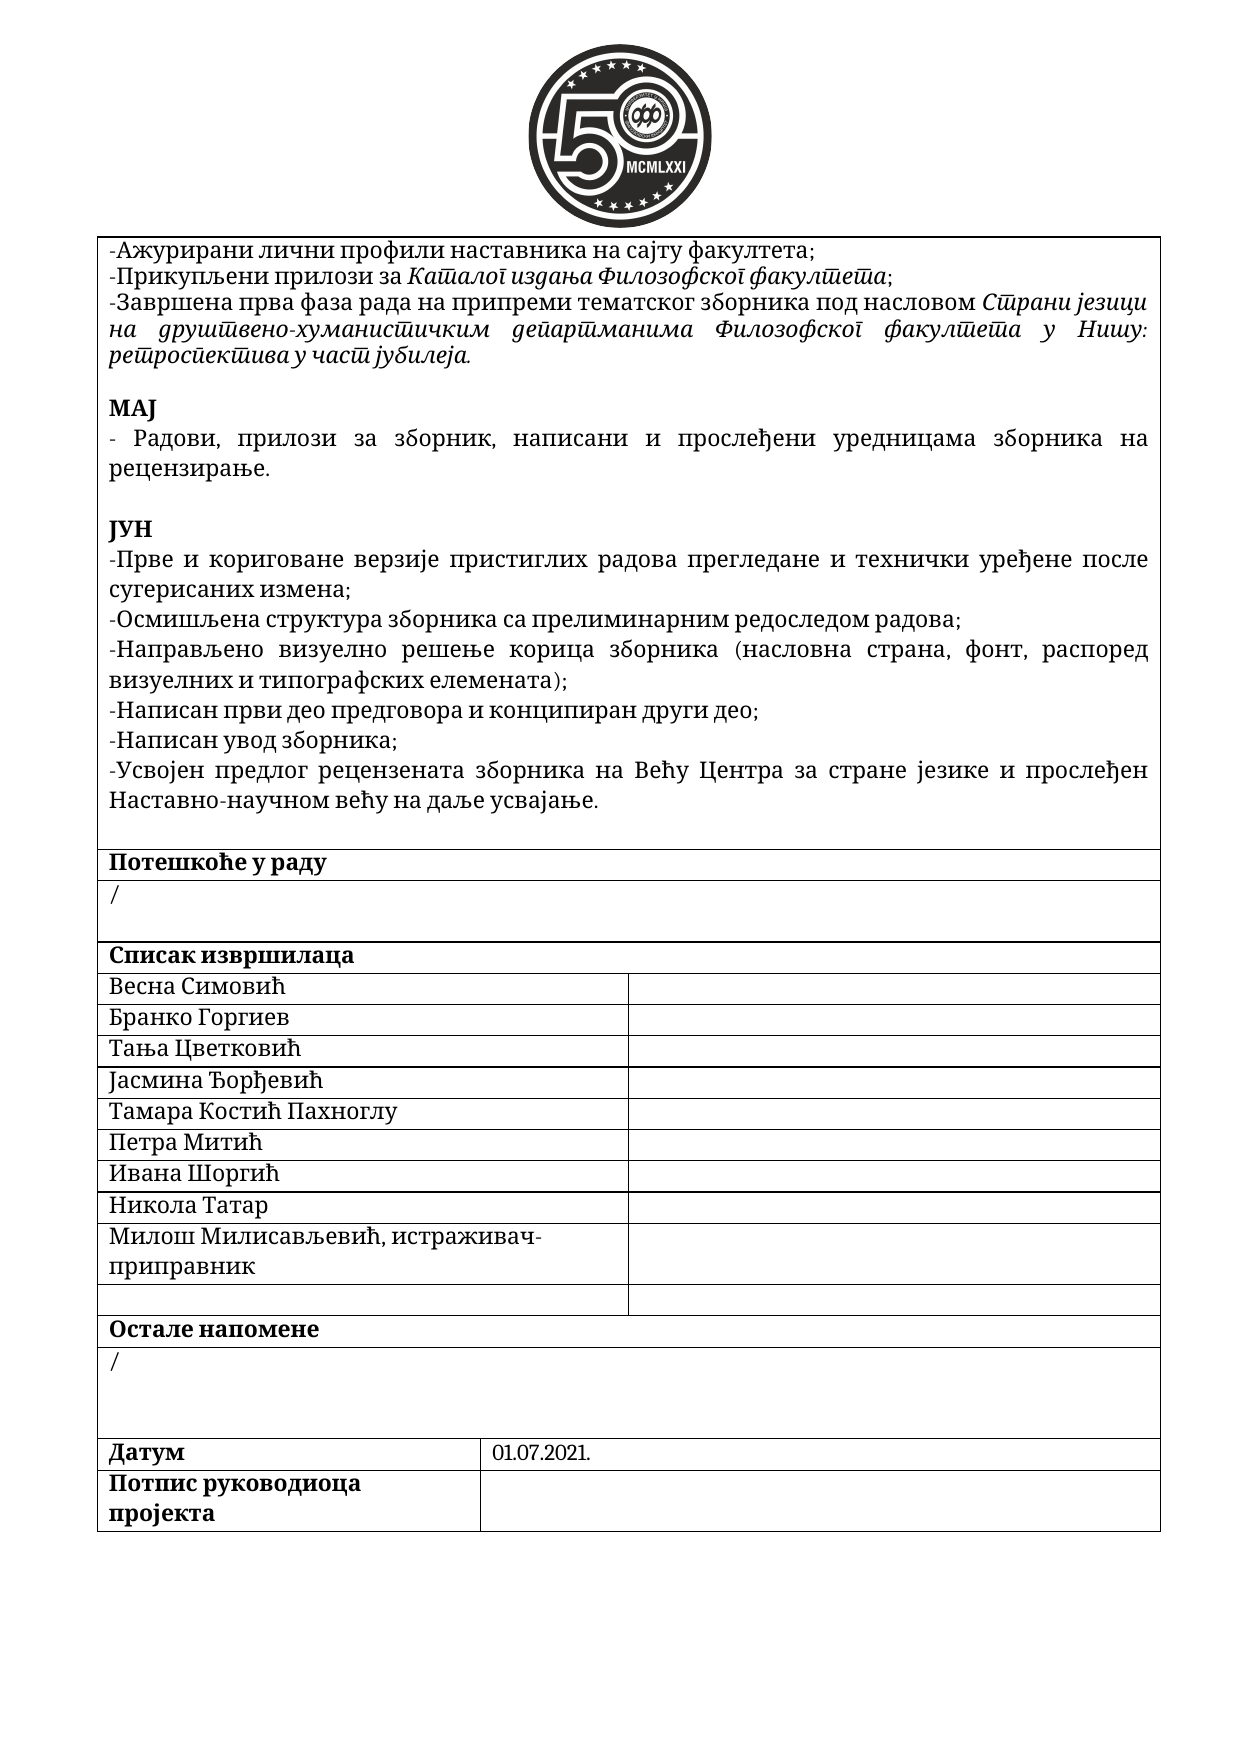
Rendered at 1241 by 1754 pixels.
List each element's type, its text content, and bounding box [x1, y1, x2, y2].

table_cell / [98, 881, 1160, 941]
table_cell Потпис руководиоца пројекта [98, 1471, 480, 1531]
table_cell [481, 1471, 1160, 1531]
table_cell Тања Цветковић [98, 1036, 628, 1066]
table_cell Потешкоће у раду [98, 850, 1160, 880]
table_cell Петра Митић [98, 1130, 628, 1160]
table_cell [629, 1130, 1160, 1160]
table_cell [629, 1224, 1160, 1284]
table_cell [629, 1068, 1160, 1098]
table_cell Датум [98, 1439, 480, 1469]
table_cell [629, 1036, 1160, 1066]
table_cell / [98, 1348, 1160, 1438]
table_cell [629, 1193, 1160, 1223]
table_cell Јасмина Ђорђевић [98, 1068, 628, 1098]
table_cell [629, 1161, 1160, 1191]
table_cell [629, 974, 1160, 1004]
table_cell Бранко Горгиев [98, 1005, 628, 1035]
table_cell [98, 1285, 628, 1315]
table_cell Остале напомене [98, 1316, 1160, 1347]
table_cell [629, 1005, 1160, 1035]
table_cell Ивана Шоргић [98, 1161, 628, 1191]
table_cell [629, 1285, 1160, 1315]
table_cell 01.07.2021. [481, 1439, 1160, 1469]
table_cell Тамара Костић Пахноглу [98, 1099, 628, 1129]
table_cell Милош Милисављевић, истраживач-приправник [98, 1224, 628, 1284]
table_cell Никола Татар [98, 1193, 628, 1223]
table_cell Весна Симовић [98, 974, 628, 1004]
table_cell [629, 1099, 1160, 1129]
table_cell Списак извршилаца [98, 943, 1160, 973]
picture [528, 44, 712, 228]
